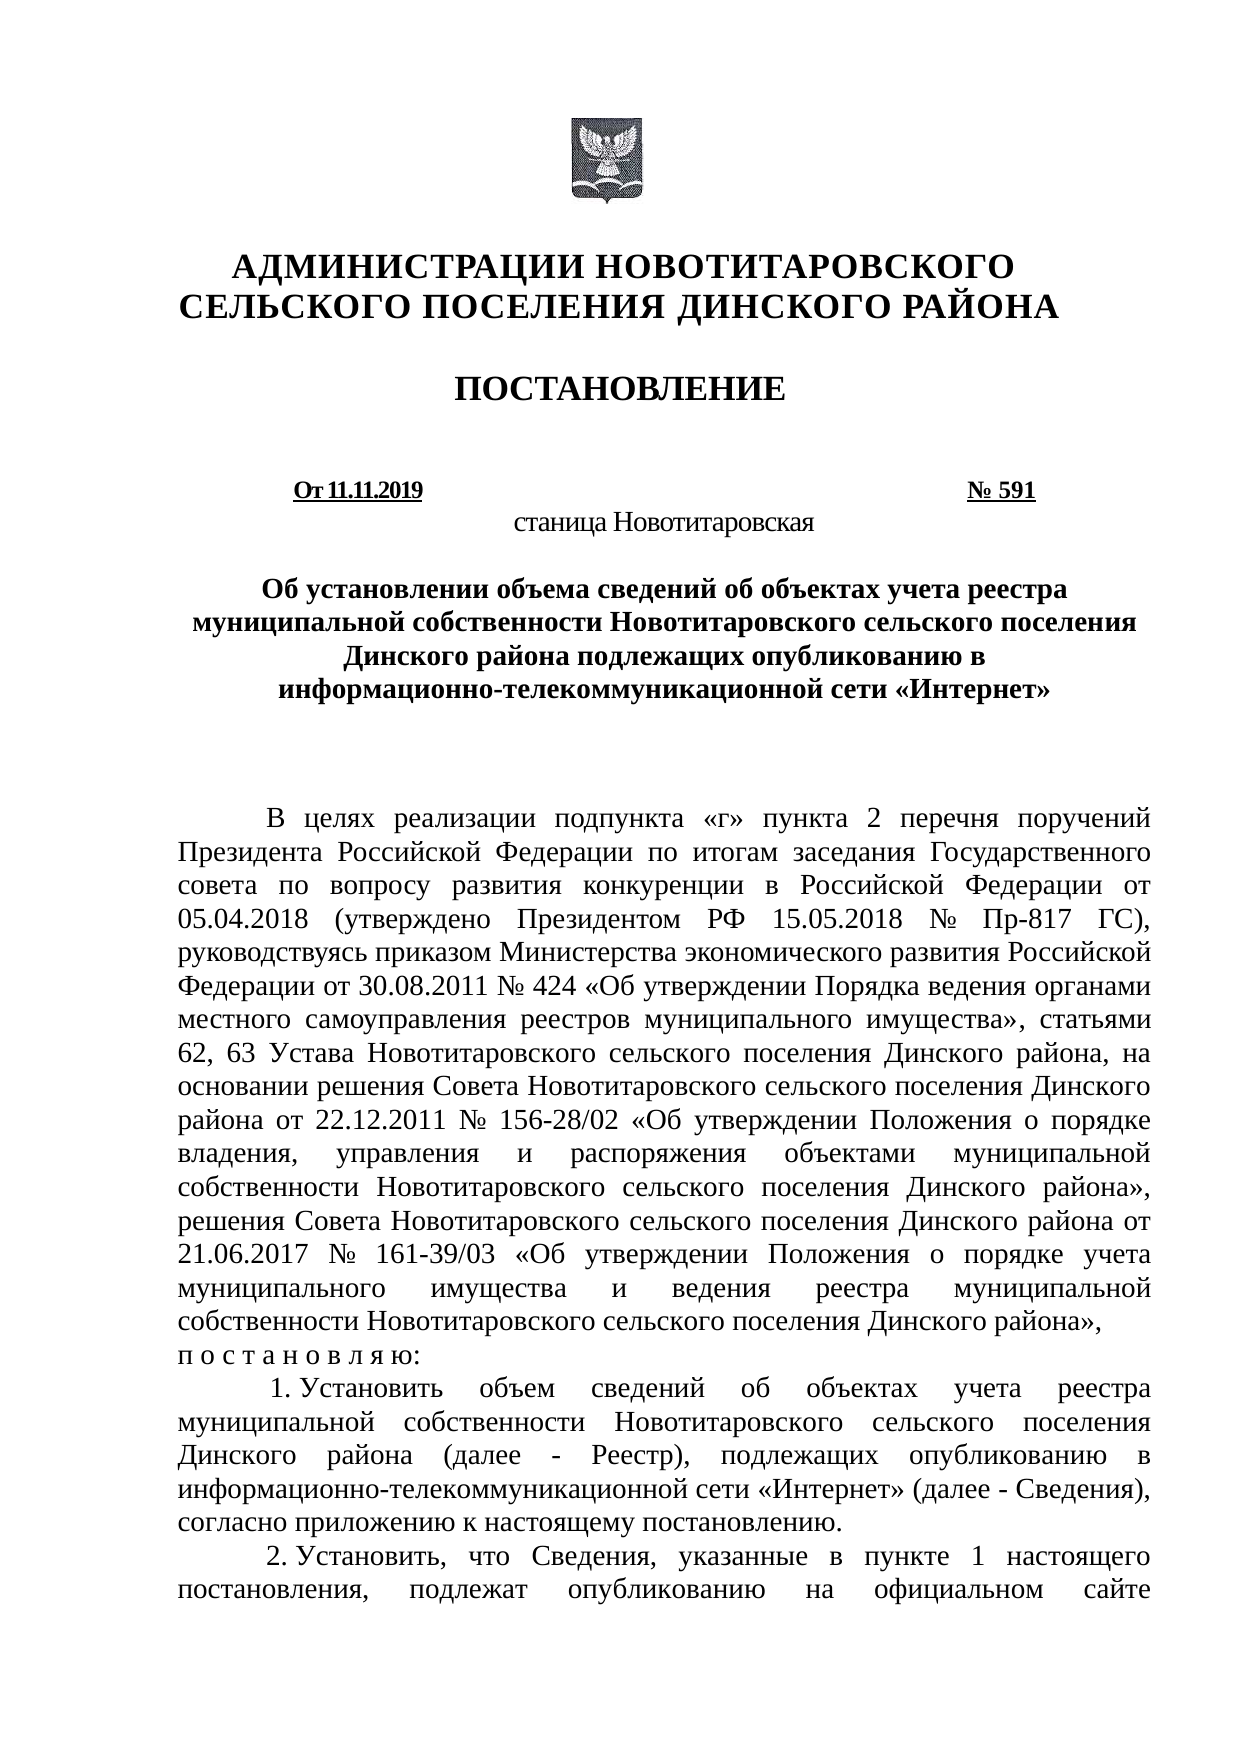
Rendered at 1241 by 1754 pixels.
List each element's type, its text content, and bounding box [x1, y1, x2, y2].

text информационно-телекоммуникационной сети «Интернет» [236, 672, 1093, 705]
text ПОСТАНОВЛЕНИЕ [177, 367, 821, 408]
text СЕЛЬСКОГО ПОСЕЛЕНИЯ ДИНСКОГО РАЙОНА [27, 286, 1152, 327]
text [177, 1538, 1152, 1605]
text В целях реализации подпункта «г» пункта 2 перечня поручений Президента Российской Федерации по итогам заседания Государственного совета по вопросу развития конкуренции в Российской Федерации от 05.04.2018 (утверждено Президентом РФ 15.05.2018 № Пр-817 ГС), руководствуясь приказом Министерства экономического развития Российской Федерации от 30.08.2011 № 424 «Об утверждении Порядка ведения органами местного самоуправления реестров муниципального имущества», статьями 62, 63 Устава Новотитаровского сельского поселения Динского района, на основании решения Совета Новотитаровского сельского поселения Динского района от 22.12.2011 № 156-28/02 «Об утверждении Положения о порядке владения, управления и распоряжения объектами муниципальной собственности Новотитаровского сельского поселения Динского района», решения Совета Новотитаровского сельского поселения Динского района от 21.06.2017 № 161-39/03 «Об утверждении Положения о порядке учета муниципального имущества и ведения реестра муниципальной собственности Новотитаровского сельского поселения Динского района», [177, 800, 1152, 1337]
text 1. Установить объем сведений об объектах учета реестра муниципальной собственности Новотитаровского сельского поселения Динского района (далее - Реестр), подлежащих опубликованию в информационно-телекоммуникационной сети «Интернет» (далее - Сведения), согласно приложению к настоящему постановлению. [177, 1370, 1152, 1538]
text От 11.11.2019 № 591 [177, 475, 1152, 504]
picture [571, 118, 644, 204]
text Об установлении объема сведений об объектах учета реестра муниципальной собственности Новотитаровского сельского поселения Динского района подлежащих опубликованию в [177, 571, 1152, 672]
text АДМИНИСТРАЦИИ НОВОТИТАРОВСКОГО [27, 245, 1152, 286]
text п о с т а н о в л я ю: [177, 1337, 1152, 1370]
text станица Новотитаровская [177, 504, 1152, 537]
